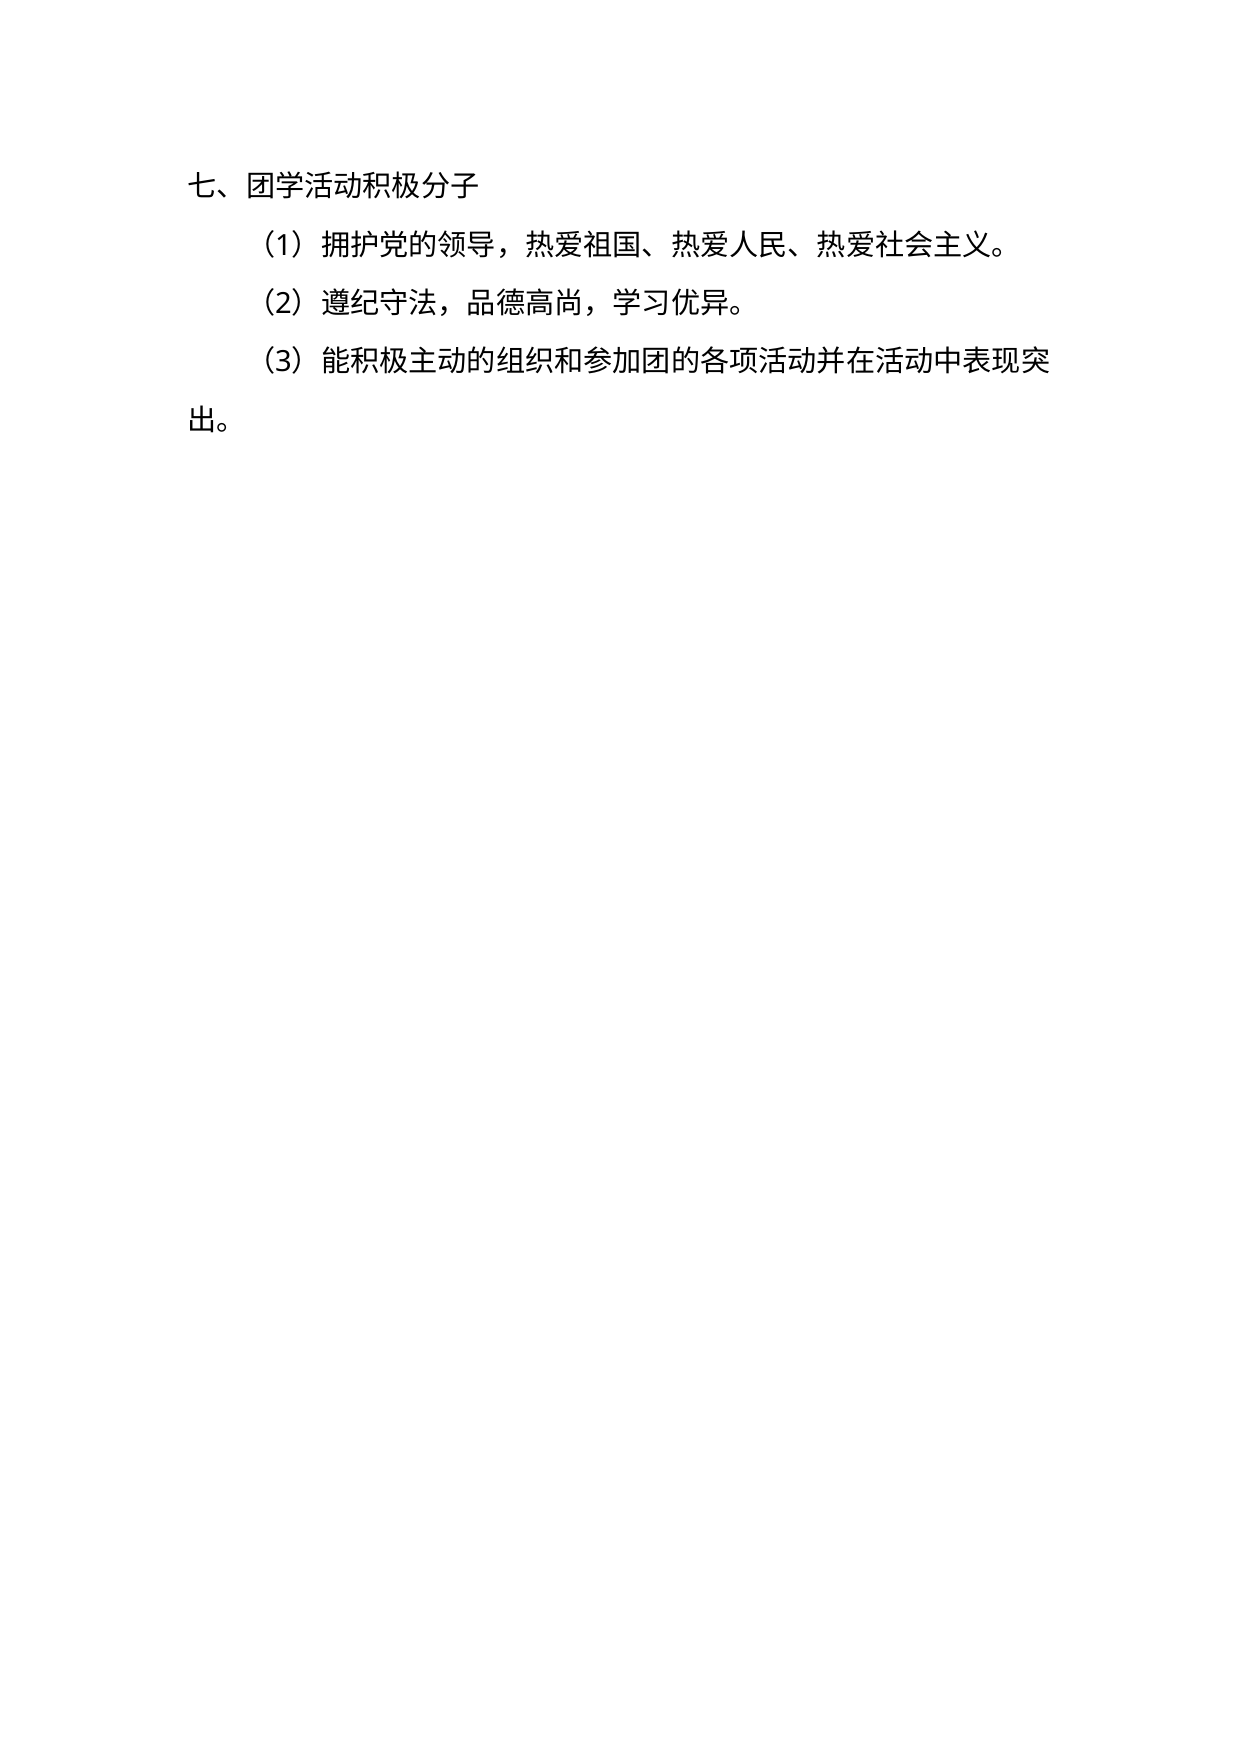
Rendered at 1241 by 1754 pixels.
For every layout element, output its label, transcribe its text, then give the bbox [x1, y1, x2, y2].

list （3）能积极主动的组织和参加团的各项活动并在活动中表现突出。 [187, 325, 1053, 442]
list （2）遵纪守法，品德高尚，学习优异。 [187, 267, 1053, 325]
subtitle 七、团学活动积极分子 [187, 150, 1053, 208]
list （1）拥护党的领导，热爱祖国、热爱人民、热爱社会主义。 [187, 208, 1053, 267]
